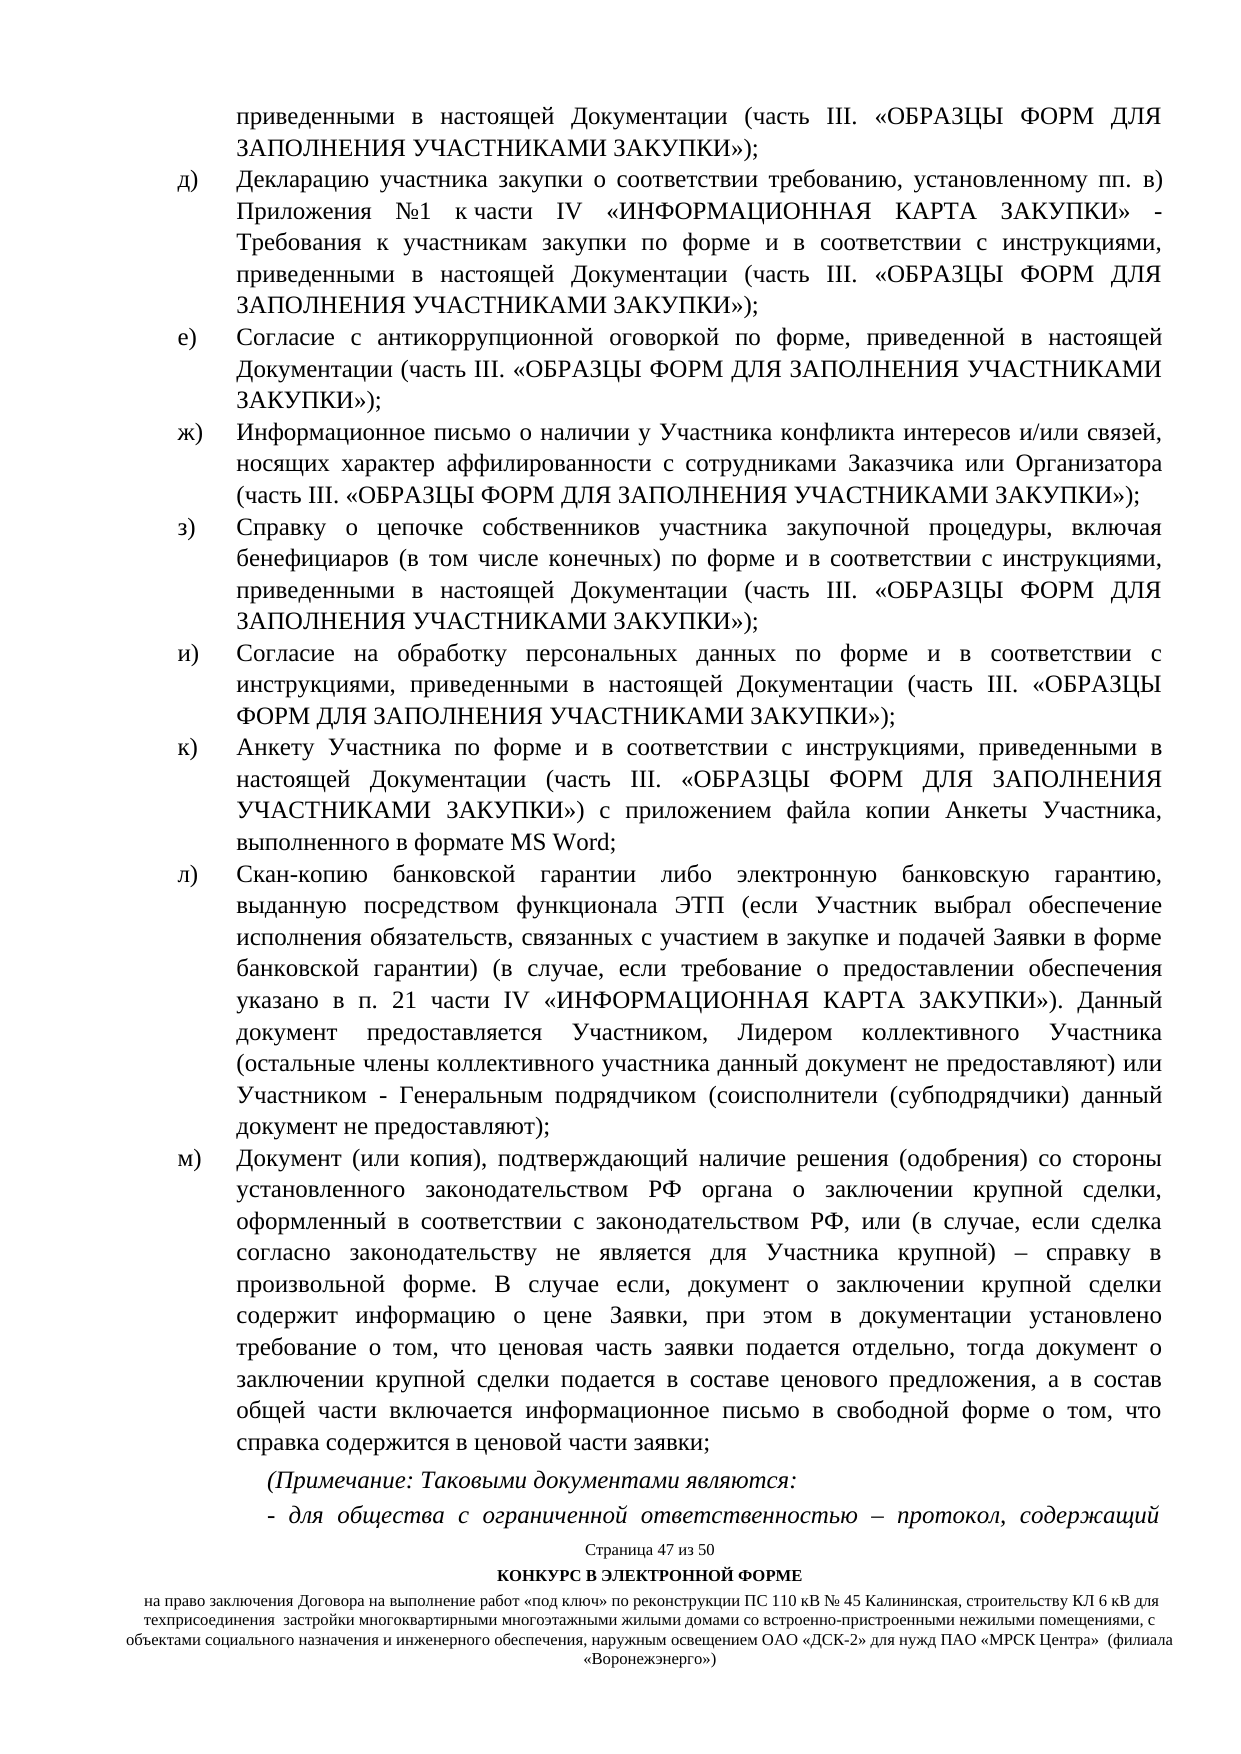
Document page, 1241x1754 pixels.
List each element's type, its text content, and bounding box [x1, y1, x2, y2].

list Справку о цепочке собственников участника закупочной процедуры, включая бенефициаров (в том числе конечных) по форме и в соответствии с инструкциями, приведенными в настоящей Документации (часть III. «ОБРАЗЦЫ ФОРМ ДЛЯ ЗАПОЛНЕНИЯ УЧАСТНИКАМИ ЗАКУПКИ»); [177, 512, 1163, 635]
list Информационное письмо о наличии у Участника конфликта интересов и/или связей, носящих характер аффилированности с сотрудниками Заказчика или Организатора (часть III. «ОБРАЗЦЫ ФОРМ ДЛЯ ЗАПОЛНЕНИЯ УЧАСТНИКАМИ ЗАКУПКИ»); [177, 417, 1163, 509]
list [267, 1500, 1163, 1528]
list (Примечание: Таковыми документами являются: [267, 1465, 1163, 1493]
list Документ (или копия), подтверждающий наличие решения (одобрения) со стороны установленного законодательством РФ органа о заключении крупной сделки, оформленный в соответствии с законодательством РФ, или (в случае, если сделка согласно законодательству не является для Участника крупной) – справку в произвольной форме. В случае если, документ о заключении крупной сделки содержит информацию о цене Заявки, при этом в документации установлено требование о том, что ценовая часть заявки подается отдельно, тогда документ о заключении крупной сделки подается в составе ценового предложения, а в состав общей части включается информационное письмо в свободной форме о том, что справка содержится в ценовой части заявки; [177, 1143, 1163, 1456]
list Анкету Участника по форме и в соответствии с инструкциями, приведенными в настоящей Документации (часть III. «ОБРАЗЦЫ ФОРМ ДЛЯ ЗАПОЛНЕНИЯ УЧАСТНИКАМИ ЗАКУПКИ») с приложением файла копии Анкеты Участника, выполненного в формате MS Word; [177, 732, 1163, 856]
list Декларацию участника закупки о соответствии требованию, установленному пп. в) Приложения №1 к части IV «ИНФОРМАЦИОННАЯ КАРТА ЗАКУПКИ» - Требования к участникам закупки по форме и в соответствии с инструкциями, приведенными в настоящей Документации (часть III. «ОБРАЗЦЫ ФОРМ ДЛЯ ЗАПОЛНЕНИЯ УЧАСТНИКАМИ ЗАКУПКИ»); [177, 164, 1163, 319]
list Согласие с антикоррупционной оговоркой по форме, приведенной в настоящей Документации (часть III. «ОБРАЗЦЫ ФОРМ ДЛЯ ЗАПОЛНЕНИЯ УЧАСТНИКАМИ ЗАКУПКИ»); [177, 322, 1163, 414]
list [177, 101, 1163, 162]
list Скан-копию банковской гарантии либо электронную банковскую гарантию, выданную посредством функционала ЭТП (если Участник выбрал обеспечение исполнения обязательств, связанных с участием в закупке и подачей Заявки в форме банковской гарантии) (в случае, если требование о предоставлении обеспечения указано в п. 21 части IV «ИНФОРМАЦИОННАЯ КАРТА ЗАКУПКИ»). Данный документ предоставляется Участником, Лидером коллективного Участника (остальные члены коллективного участника данный документ не предоставляют) или Участником - Генеральным подрядчиком (соисполнители (субподрядчики) данный документ не предоставляют); [177, 859, 1163, 1140]
list Согласие на обработку персональных данных по форме и в соответствии с инструкциями, приведенными в настоящей Документации (часть III. «ОБРАЗЦЫ ФОРМ ДЛЯ ЗАПОЛНЕНИЯ УЧАСТНИКАМИ ЗАКУПКИ»); [177, 638, 1163, 730]
